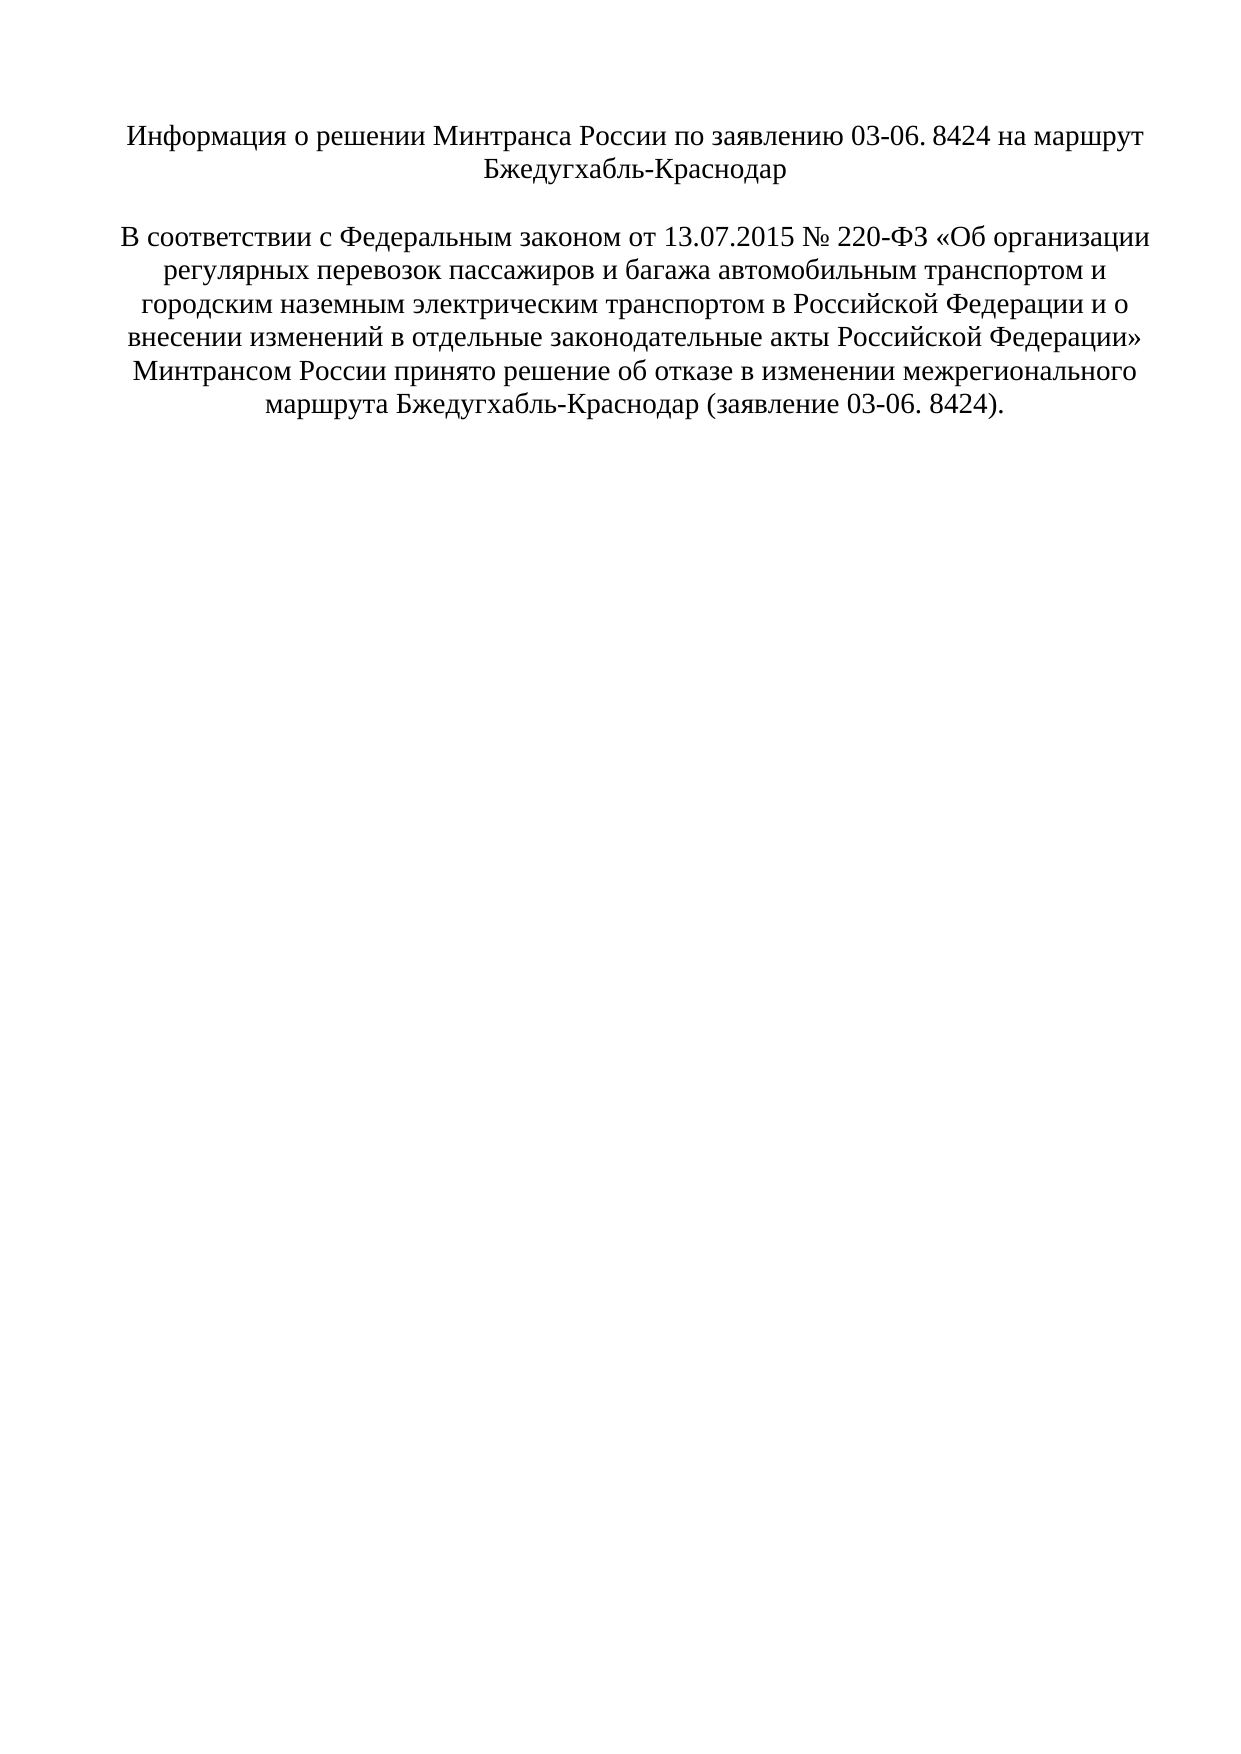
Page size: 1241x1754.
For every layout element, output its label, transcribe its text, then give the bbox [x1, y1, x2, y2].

text Информация о решении Минтранса России по заявлению 03-06. 8424 на маршрут Бжедугхабль-Краснодар [118, 118, 1152, 185]
text В соответствии с Федеральным законом от 13.07.2015 № 220-ФЗ «Об организации регулярных перевозок пассажиров и багажа автомобильным транспортом и городским наземным электрическим транспортом в Российской Федерации и о внесении изменений в отдельные законодательные акты Российской Федерации» Минтрансом России принято решение об отказе в изменении межрегионального маршрута Бжедугхабль-Краснодар (заявление 03-06. 8424). [118, 219, 1152, 420]
